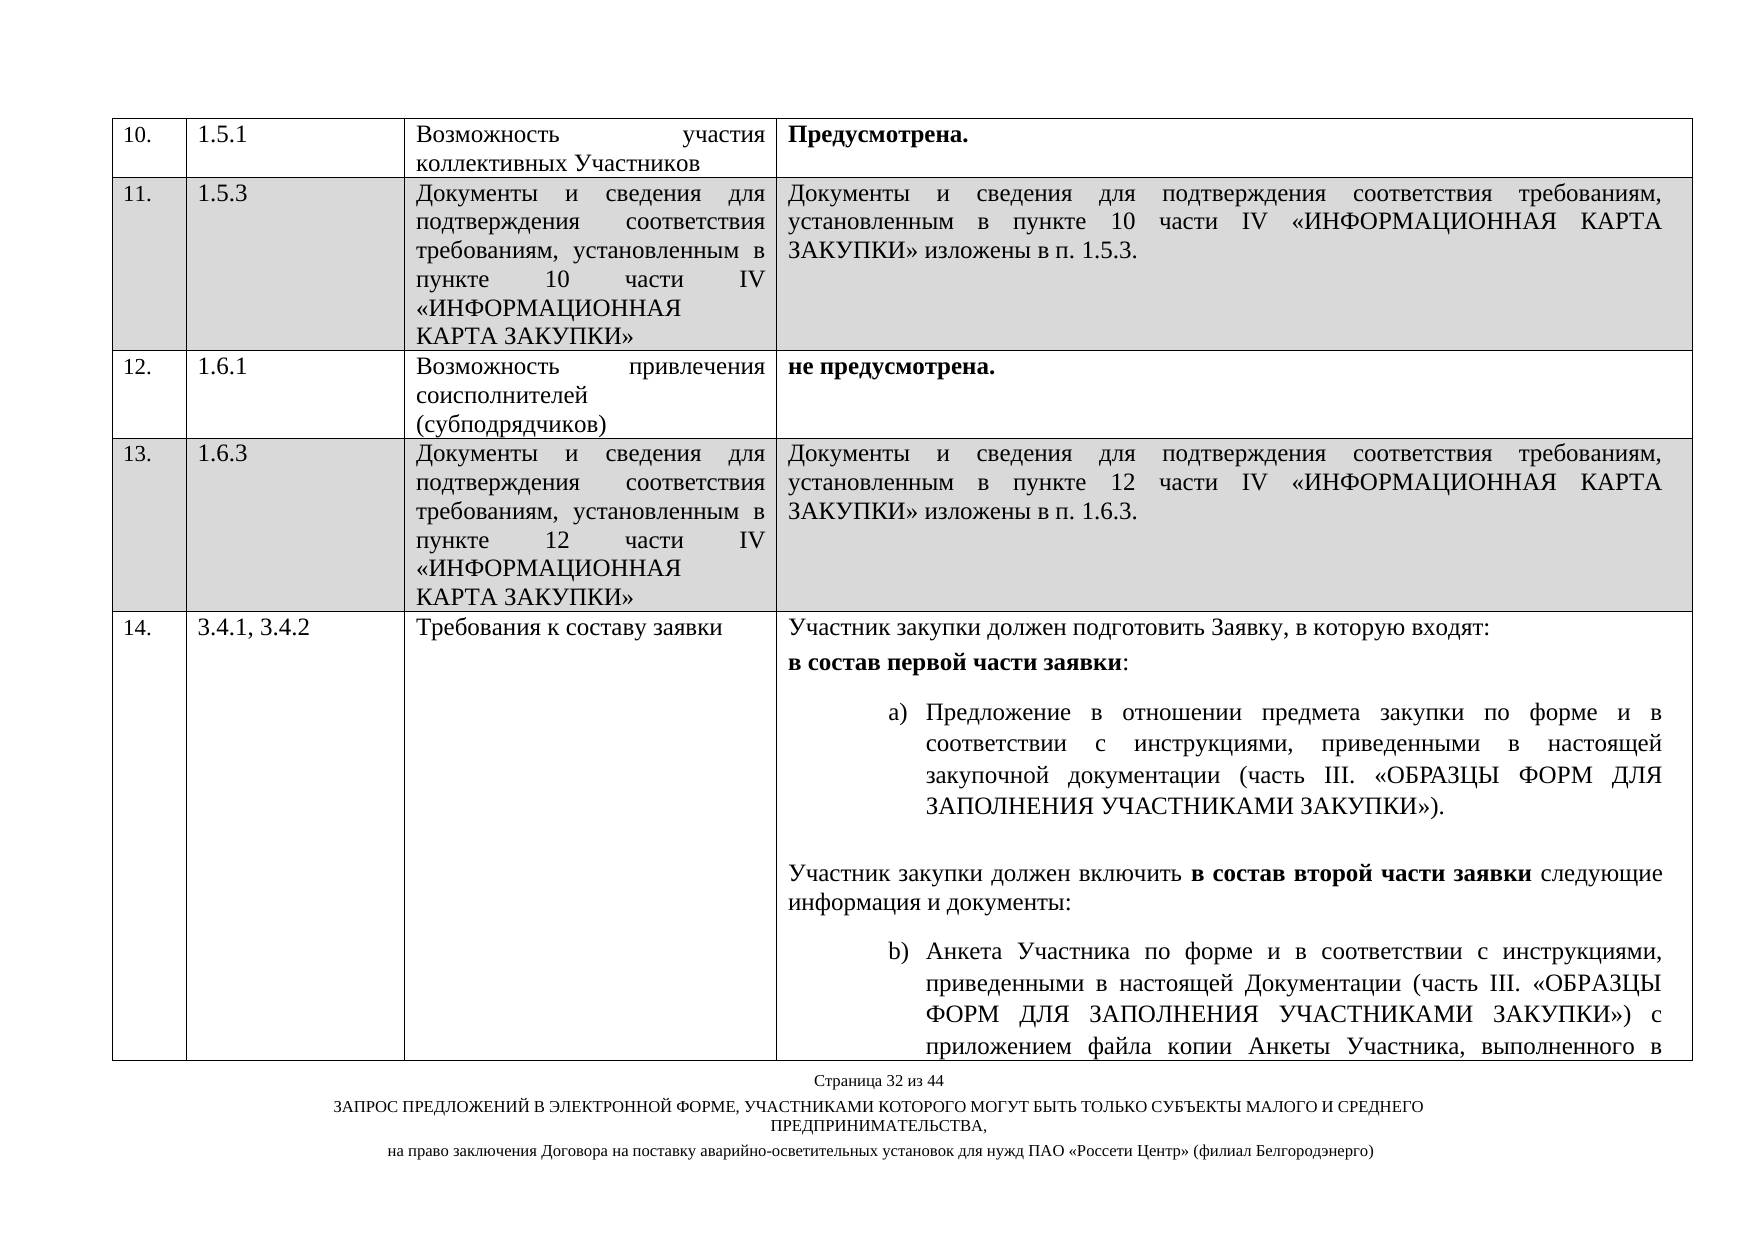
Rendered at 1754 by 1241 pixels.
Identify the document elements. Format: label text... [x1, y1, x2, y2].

table_cell не предусмотрена. [777, 351, 1692, 437]
table_cell [113, 119, 186, 177]
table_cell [777, 612, 1692, 1060]
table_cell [405, 612, 776, 1060]
table_cell 1.6.1 [187, 351, 404, 437]
table_cell Документы и сведения для подтверждения соответствия требованиям, установленным в пункте 10 части IV «ИНФОРМАЦИОННАЯ КАРТА ЗАКУПКИ» изложены в п. 1.5.3. [777, 178, 1692, 350]
table_cell Возможность привлечения соисполнителей (субподрядчиков) [405, 351, 776, 437]
table_cell [113, 351, 186, 437]
table_cell [113, 178, 186, 350]
table_cell Предусмотрена. [777, 119, 1692, 177]
table_cell 3.4.1, 3.4.2 [187, 612, 404, 1060]
table_cell [113, 612, 186, 1060]
table_cell 1.5.1 [187, 119, 404, 177]
table_cell [113, 439, 186, 611]
table_cell 1.6.3 [187, 439, 404, 611]
table_cell Документы и сведения для подтверждения соответствия требованиям, установленным в пункте 10 части IV «ИНФОРМАЦИОННАЯ КАРТА ЗАКУПКИ» [405, 178, 776, 350]
table_cell 1.5.3 [187, 178, 404, 350]
table_cell Возможность участия коллективных Участников [405, 119, 776, 177]
table_cell Документы и сведения для подтверждения соответствия требованиям, установленным в пункте 12 части IV «ИНФОРМАЦИОННАЯ КАРТА ЗАКУПКИ» изложены в п. 1.6.3. [777, 439, 1692, 611]
table_cell Документы и сведения для подтверждения соответствия требованиям, установленным в пункте 12 части IV «ИНФОРМАЦИОННАЯ КАРТА ЗАКУПКИ» [405, 439, 776, 611]
